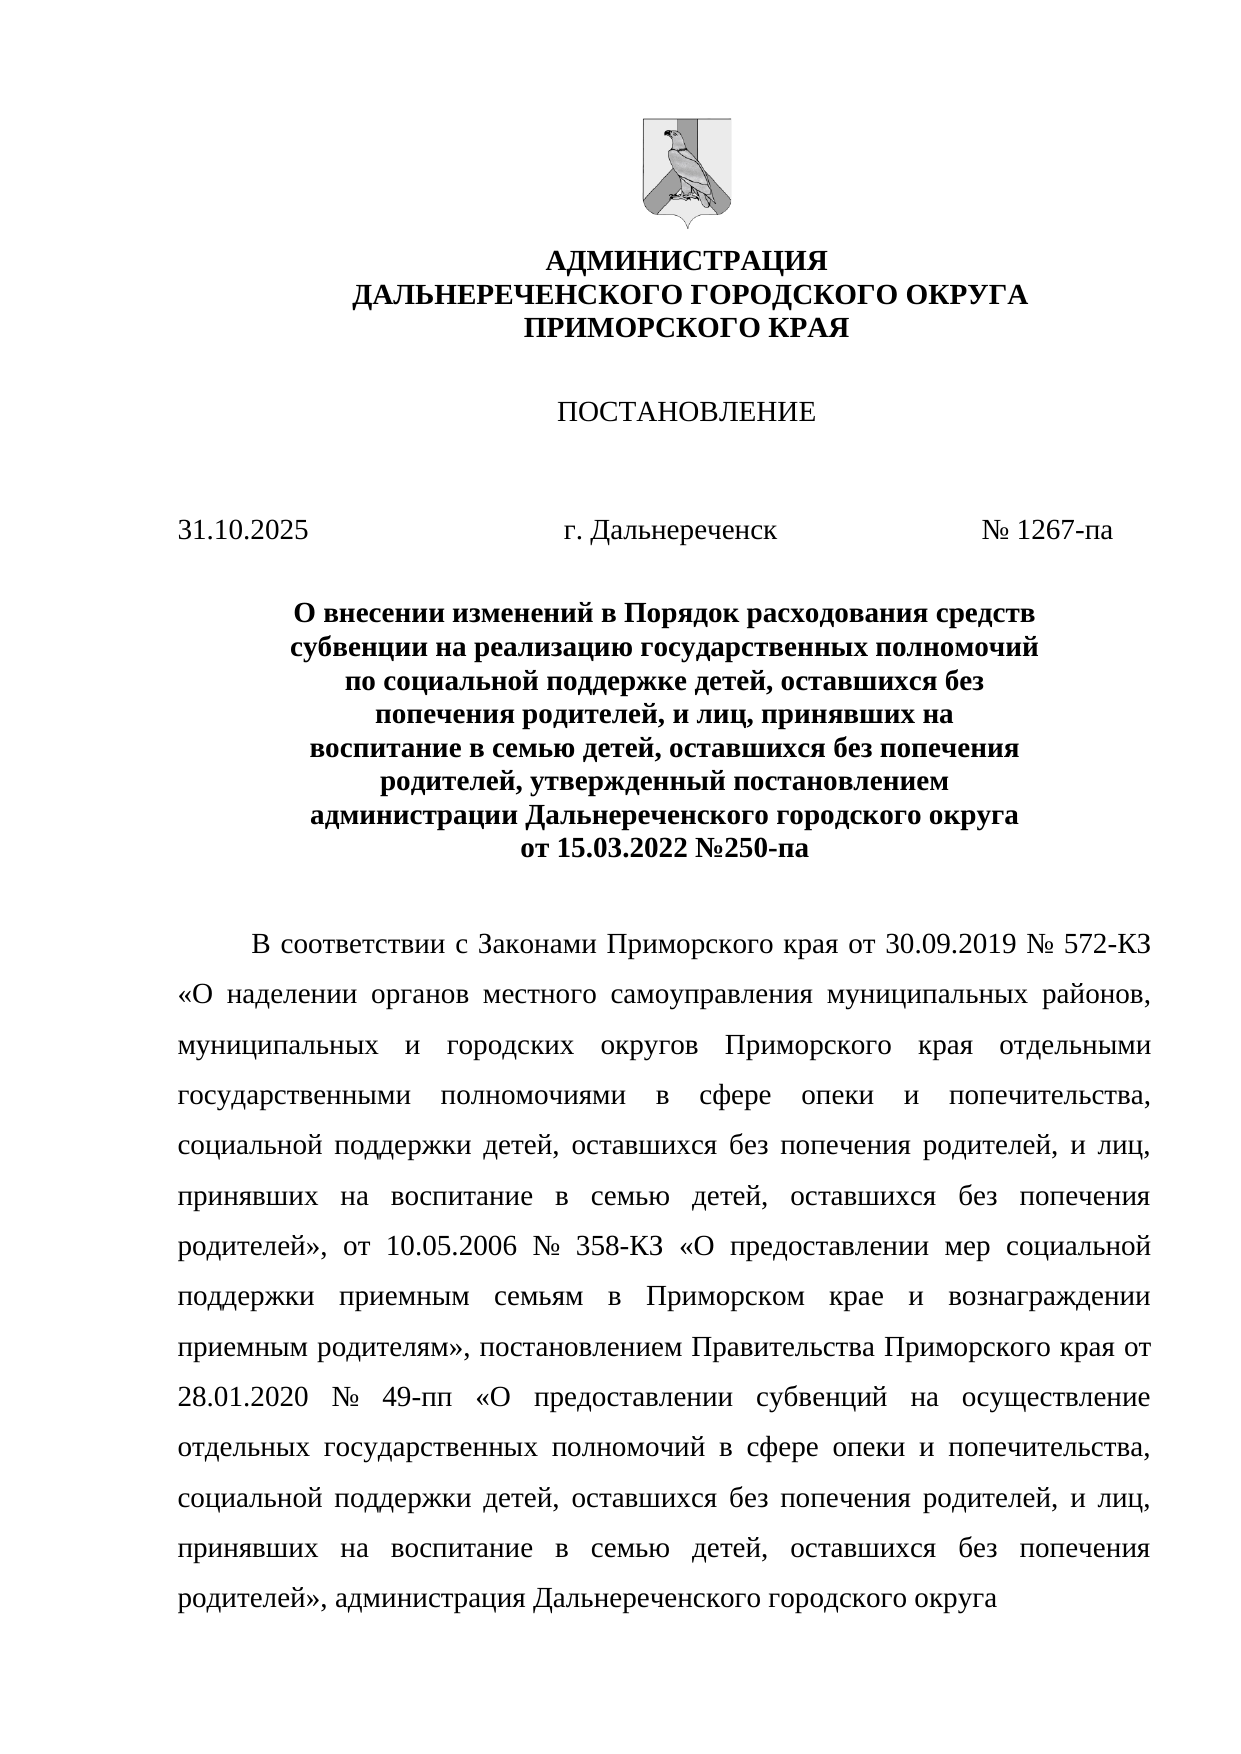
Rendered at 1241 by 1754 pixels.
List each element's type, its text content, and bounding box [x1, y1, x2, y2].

text администрации Дальнереченского городского округа [177, 797, 1152, 830]
picture [642, 118, 732, 229]
text ПРИМОРСКОГО КРАЯ [177, 311, 1122, 344]
text по социальной поддержке детей, оставшихся без [177, 663, 1152, 696]
text О внесении изменений в Порядок расходования средств [177, 596, 1152, 629]
text субвенции на реализацию государственных полномочий [177, 629, 1152, 663]
text В соответствии с Законами Приморского края от 30.09.2019 № 572-КЗ «О наделении органов местного самоуправления муниципальных районов, муниципальных и городских округов Приморского края отдельными государственными полномочиями в сфере опеки и попечительства, социальной поддержки детей, оставшихся без попечения родителей, и лиц, принявших на воспитание в семью детей, оставшихся без попечения родителей», от 10.05.2006 № 358-КЗ «О предоставлении мер социальной поддержки приемным семьям в Приморском крае и вознаграждении приемным родителям», постановлением Правительства Приморского края от 28.01.2020 № 49-пп «О предоставлении субвенций на осуществление отдельных государственных полномочий в сфере опеки и попечительства, социальной поддержки детей, оставшихся без попечения родителей, и лиц, принявших на воспитание в семью детей, оставшихся без попечения родителей», администрация Дальнереченского городского округа [177, 926, 1152, 1614]
text ПОСТАНОВЛЕНИЕ [177, 394, 1122, 428]
text попечения родителей, и лиц, принявших на [177, 696, 1152, 730]
text воспитание в семью детей, оставшихся без попечения [177, 730, 1152, 763]
text 31.10.2025 г. Дальнереченск № 1267-па [177, 512, 1122, 545]
text родителей, утвержденный постановлением [177, 763, 1152, 797]
text ДАЛЬНЕРЕЧЕНСКОГО ГОРОДСКОГО ОКРУГА [177, 277, 1122, 311]
text от 15.03.2022 №250-па [177, 830, 1152, 864]
text АДМИНИСТРАЦИЯ [177, 243, 1122, 277]
